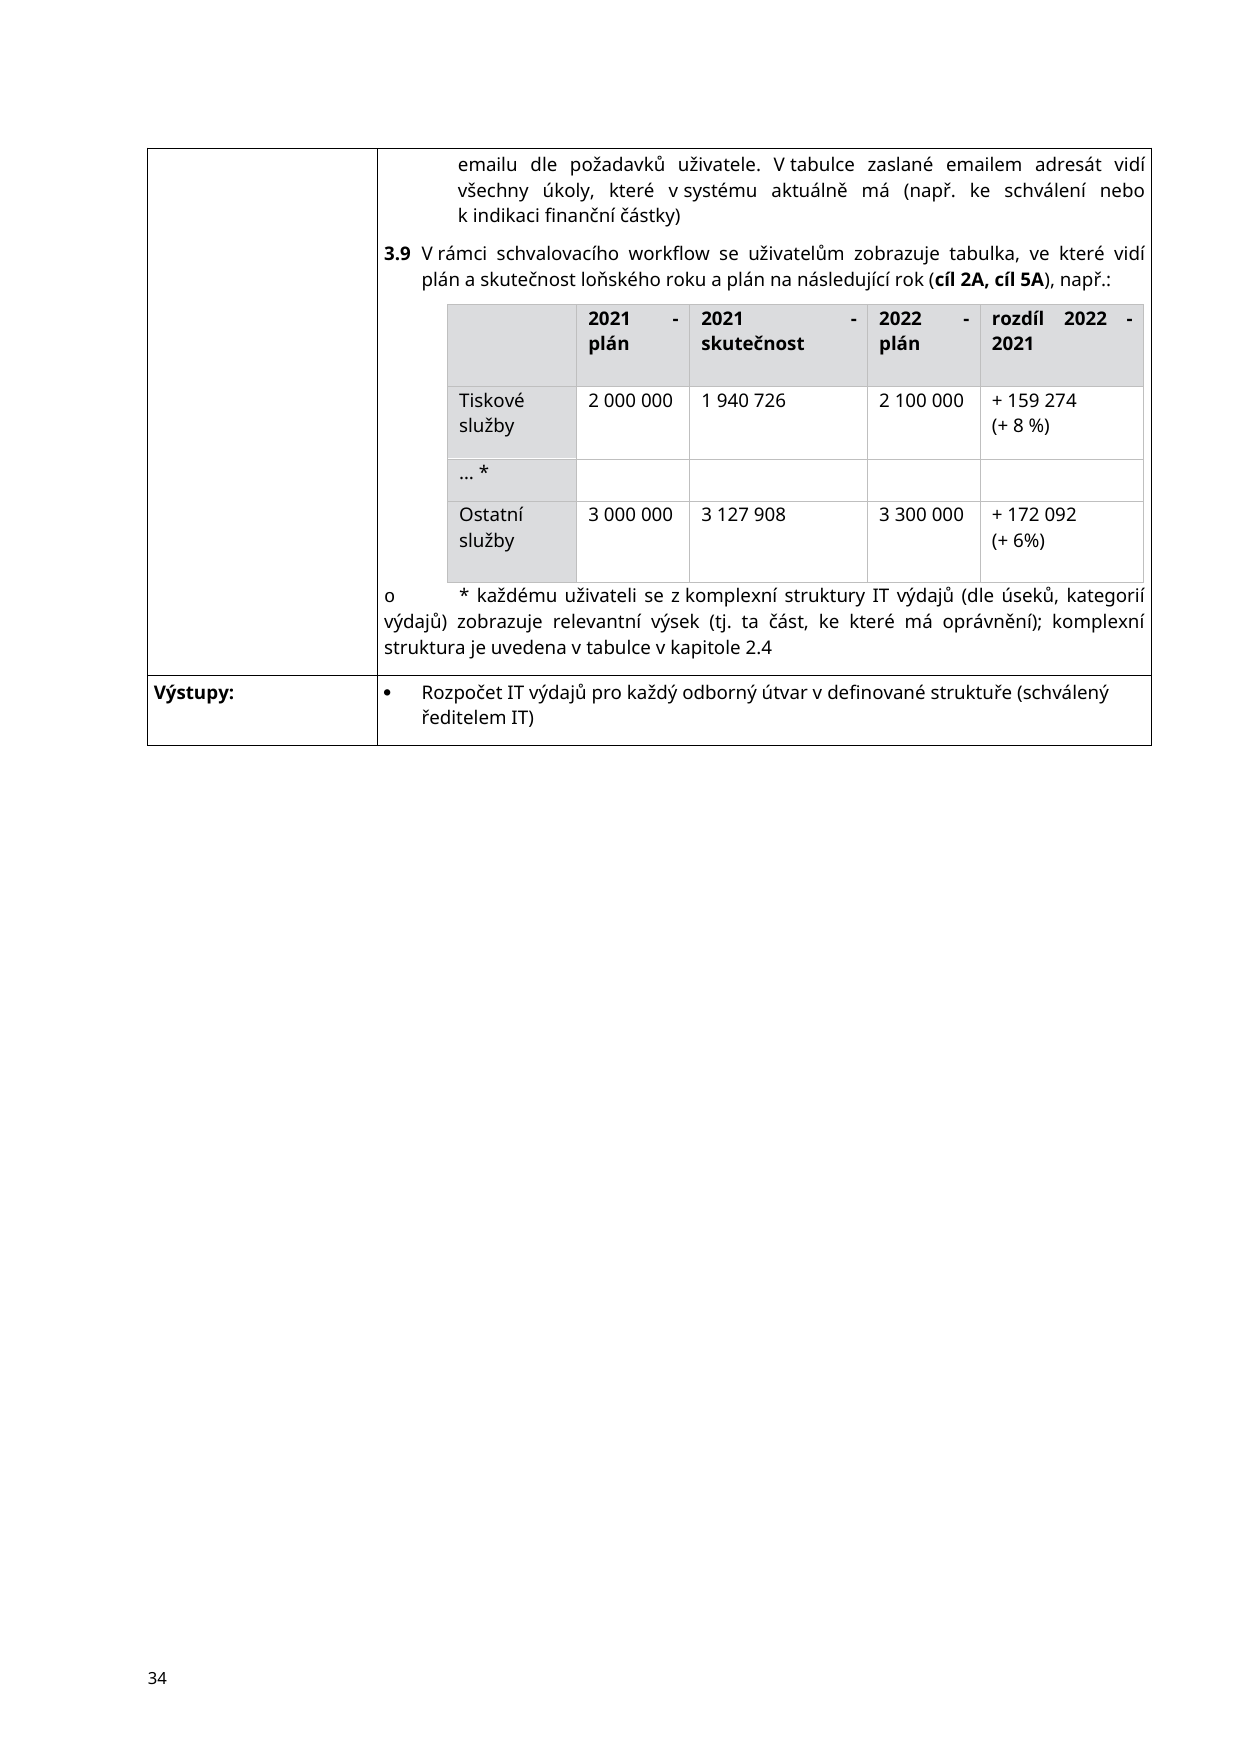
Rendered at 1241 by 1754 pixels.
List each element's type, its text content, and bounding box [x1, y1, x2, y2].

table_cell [148, 149, 377, 675]
table_cell Výstupy: [148, 676, 377, 745]
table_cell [378, 149, 1151, 675]
table_cell Rozpočet IT výdajů pro každý odborný útvar v definované struktuře (schválený ředitelem IT) [378, 676, 1151, 745]
